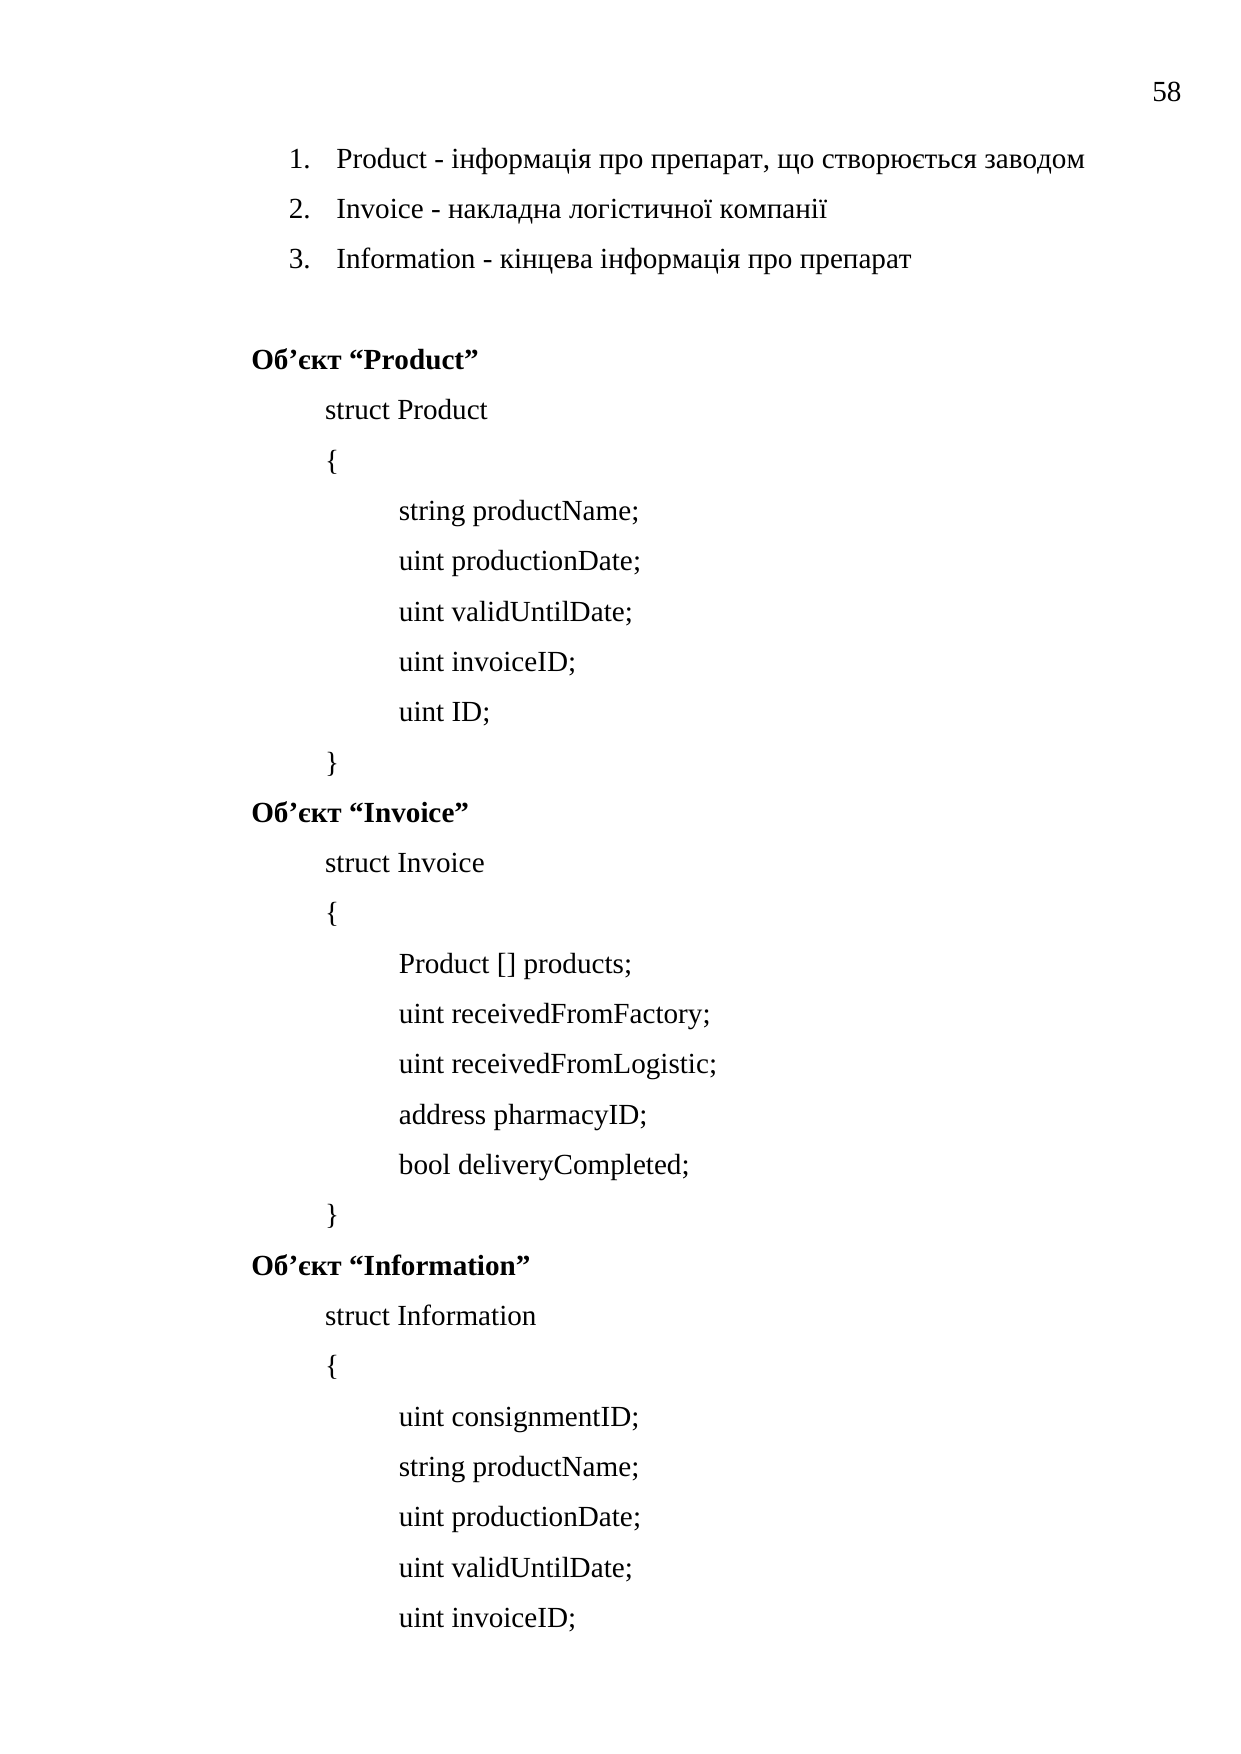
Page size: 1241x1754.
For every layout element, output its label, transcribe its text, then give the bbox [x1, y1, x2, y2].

text uint productionDate; [177, 1499, 1181, 1533]
text struct Information [177, 1298, 1181, 1332]
list Product - інформація про препарат, що створюється заводом [262, 141, 1181, 174]
text Product [] products; [177, 946, 1181, 979]
text { [177, 1348, 1181, 1382]
text { [177, 443, 1181, 476]
text uint validUntilDate; [177, 1550, 1181, 1583]
text uint invoiceID; [177, 644, 1181, 678]
text uint productionDate; [177, 543, 1181, 577]
text Об’єкт “Invoice” [177, 795, 1181, 828]
text bool deliveryCompleted; [177, 1147, 1181, 1181]
text string productName; [177, 493, 1181, 527]
text uint receivedFromFactory; [177, 996, 1181, 1030]
text uint ID; [177, 694, 1181, 728]
text Об’єкт “Product” [177, 342, 1181, 376]
text { [177, 896, 1181, 929]
text struct Product [177, 392, 1181, 426]
text address pharmacyID; [177, 1097, 1181, 1130]
list Invoice - накладна логістичної компанії [262, 191, 1181, 225]
list Information - кінцева інформація про препарат [262, 242, 1181, 275]
text uint receivedFromLogistic; [177, 1047, 1181, 1080]
text uint validUntilDate; [177, 594, 1181, 627]
text string productName; [177, 1449, 1181, 1483]
text Об’єкт “Information” [177, 1248, 1181, 1281]
text } [177, 745, 1181, 778]
text uint consignmentID; [177, 1399, 1181, 1432]
text uint invoiceID; [177, 1600, 1181, 1633]
text struct Invoice [177, 845, 1181, 879]
text } [177, 1197, 1181, 1231]
